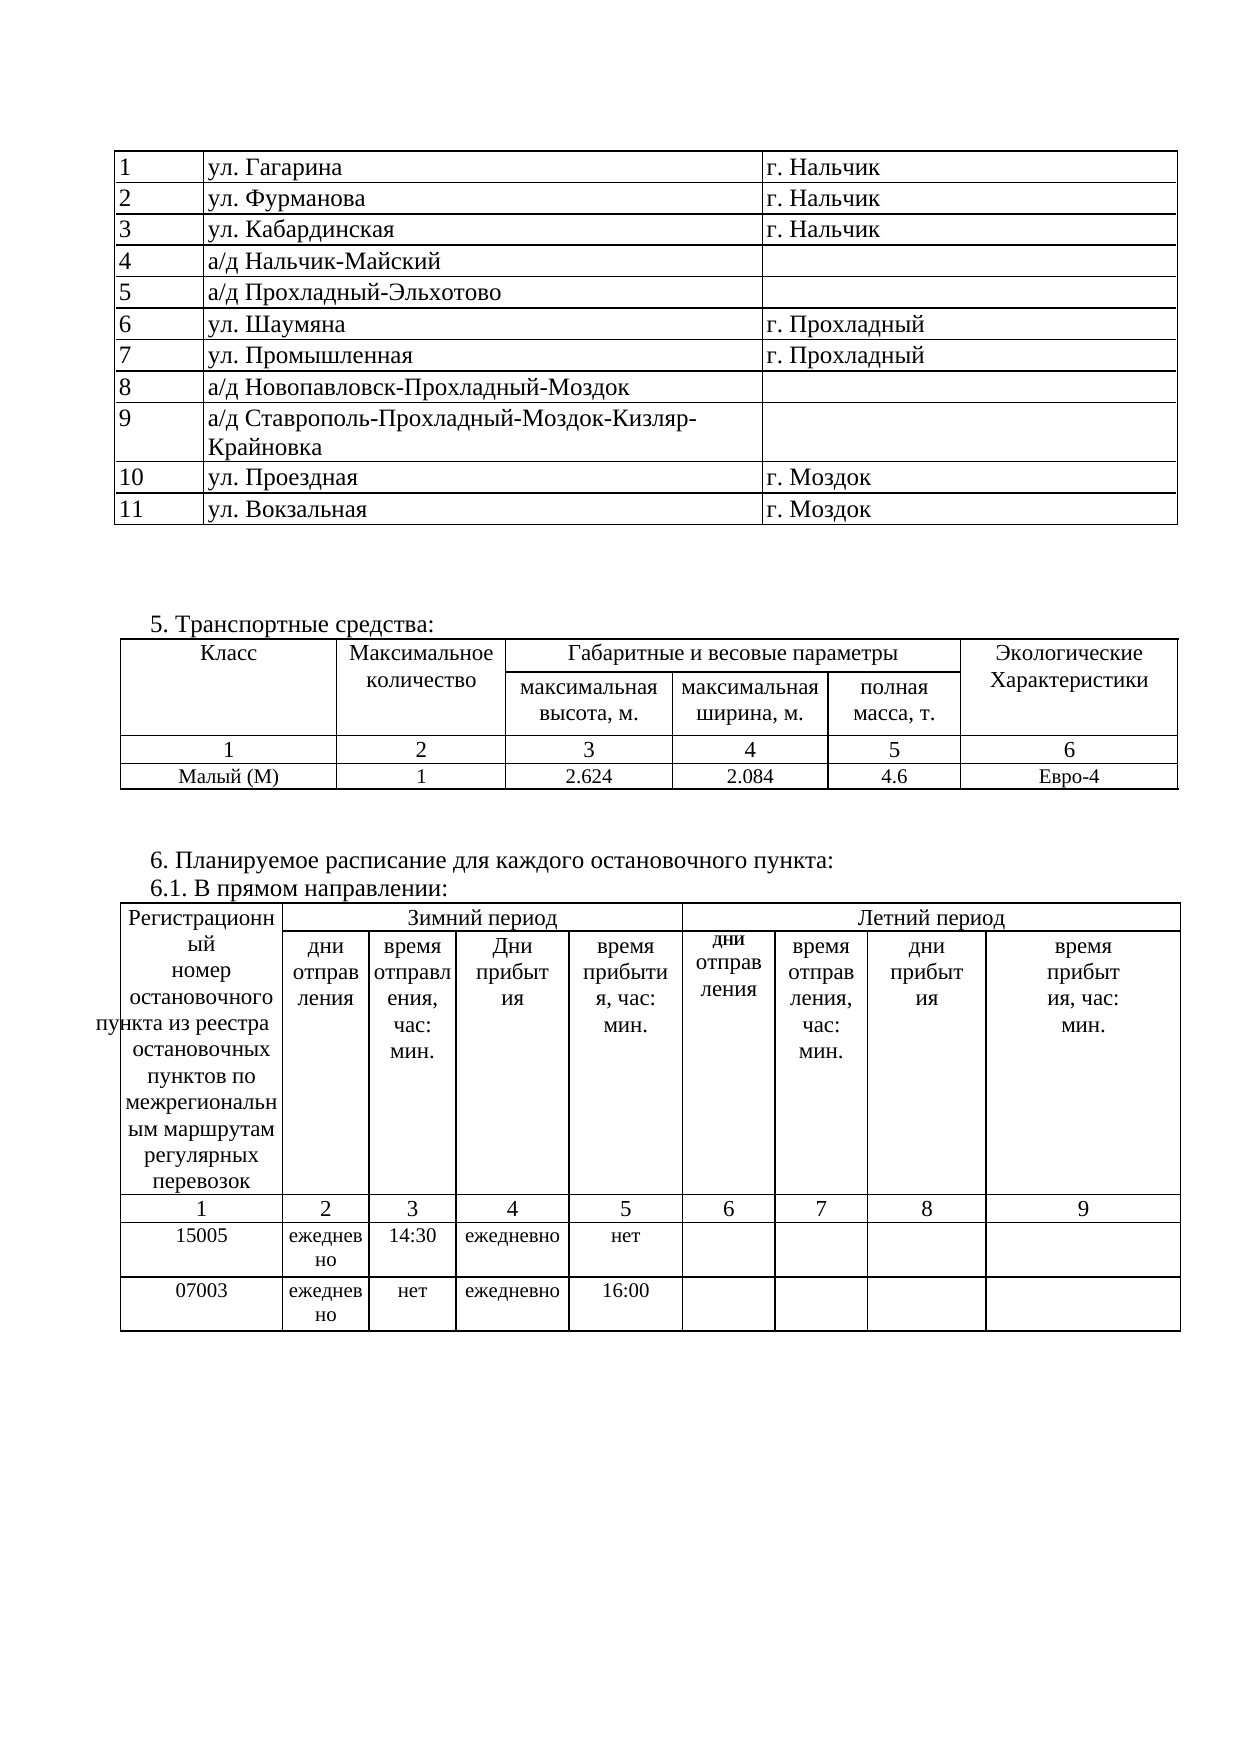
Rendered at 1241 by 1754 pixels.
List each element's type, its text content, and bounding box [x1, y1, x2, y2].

table_cell 2 [337, 736, 505, 762]
table_cell ул. Промышленная [204, 340, 762, 370]
table_cell 6 [961, 736, 1177, 762]
table_cell 6 [683, 1195, 774, 1222]
table_header Летний период [683, 904, 1180, 930]
table_cell ул. Фурманова [204, 183, 762, 213]
table_cell 1 [121, 1195, 282, 1222]
table_cell а/д Прохладный-Эльхотово [204, 277, 762, 307]
table_cell 07003 [121, 1278, 282, 1330]
table_cell 2 [283, 1195, 368, 1222]
table_cell г. Нальчик [763, 152, 1177, 181]
table_cell ежедневно [457, 1223, 568, 1276]
table_cell [776, 1278, 867, 1330]
table_cell [763, 276, 1177, 307]
table_cell 1 [337, 764, 505, 788]
text 5. Транспортные средства: [150, 609, 1090, 638]
table_cell [776, 1223, 867, 1276]
table_cell [868, 1278, 985, 1330]
table_cell Евро-4 [961, 764, 1177, 788]
table_cell нет [570, 1223, 682, 1276]
table_cell а/д Нальчик-Майский [204, 246, 762, 276]
table_cell 1 [115, 152, 203, 181]
table_cell 8 [115, 371, 203, 402]
table_cell нет [370, 1278, 455, 1330]
table_cell 7 [115, 340, 203, 370]
table_header Зимний период [283, 904, 682, 930]
table_cell максимальная высота, м. [506, 673, 672, 734]
table_cell ул. Шаумяна [204, 309, 762, 339]
table_header Габаритные и весовые параметры [506, 640, 960, 671]
table_cell [987, 1223, 1180, 1276]
table_cell Малый (М) [121, 764, 336, 788]
table_cell г. Моздок [763, 492, 1177, 524]
table_cell ул. Проездная [204, 462, 762, 492]
table_cell 15005 [121, 1223, 282, 1276]
table_cell Дни прибыт ия [457, 932, 568, 1194]
table_cell 9 [115, 403, 203, 461]
table_cell 4.6 [829, 764, 960, 788]
table_cell 4 [115, 245, 203, 276]
table_header Класс [121, 640, 336, 734]
table_cell время прибыт ия, час: мин. [987, 932, 1180, 1194]
table_cell время отправ ления, час: мин. [776, 932, 867, 1194]
table_cell г. Прохладный [763, 307, 1177, 339]
table_cell 14:30 [370, 1223, 455, 1276]
table_cell ул. Вокзальная [204, 494, 762, 524]
table_cell ежедневно [283, 1278, 368, 1330]
table_cell максимальная ширина, м. [673, 673, 827, 734]
table_cell г. Нальчик [763, 181, 1177, 213]
table_cell 10 [115, 462, 203, 492]
table_cell 4 [673, 736, 827, 762]
table_cell [683, 1278, 774, 1330]
table_header Максимальное количество [337, 640, 505, 734]
table_cell 6 [115, 308, 203, 339]
table_cell 3 [370, 1195, 455, 1222]
table_header Регистрационный номер остановочного пункта из реестра остановочных пунктов по межрегиональным маршрутам регулярных перевозок [121, 904, 282, 1194]
table_cell дни прибыт ия [868, 932, 985, 1194]
table_cell 5 [570, 1195, 682, 1222]
table_cell г. Прохладный [763, 339, 1177, 370]
table_cell 4 [457, 1195, 568, 1222]
table_cell 16:00 [570, 1278, 682, 1330]
table_cell 3 [506, 736, 672, 762]
table_cell ДНИ отправ ления [683, 932, 774, 1194]
table_cell г. Нальчик [763, 213, 1177, 244]
table_cell [683, 1223, 774, 1276]
table_cell 11 [115, 493, 203, 524]
table_cell ежедневно [283, 1223, 368, 1276]
table_cell 2 [115, 183, 203, 213]
table_cell [763, 402, 1177, 461]
table_cell 1 [121, 736, 336, 762]
table_cell [868, 1223, 985, 1276]
table_cell время отправл ения, час: мин. [370, 932, 455, 1194]
table_cell 8 [868, 1195, 985, 1222]
table_cell г. Моздок [763, 461, 1177, 492]
text 6. Планируемое расписание для каждого остановочного пункта: [150, 845, 1090, 873]
table_cell 2.084 [673, 764, 827, 788]
table_cell 5 [829, 736, 960, 762]
table_cell ул. Кабардинская [204, 215, 762, 244]
table_cell [987, 1278, 1180, 1330]
table_cell а/д Новопавловск-Прохладный-Моздок [204, 372, 762, 402]
table_cell полная масса, т. [829, 673, 960, 734]
table_cell [763, 244, 1177, 276]
table_header Экологические Характеристики [961, 640, 1177, 734]
table_cell дни отправ ления [283, 932, 368, 1194]
table_cell а/д Ставрополь-Прохладный-Моздок-Кизляр-Крайновка [204, 403, 762, 461]
table_cell [763, 370, 1177, 402]
text 6.1. В прямом направлении: [150, 873, 1090, 902]
table_cell 5 [115, 277, 203, 307]
table_cell 7 [776, 1195, 867, 1222]
table_cell 9 [987, 1195, 1180, 1222]
table_cell ежедневно [457, 1278, 568, 1330]
table_cell ул. Гагарина [204, 152, 762, 181]
table_cell 2.624 [506, 764, 672, 788]
table_cell 3 [115, 214, 203, 244]
table_cell время прибыти я, час: мин. [570, 932, 682, 1194]
